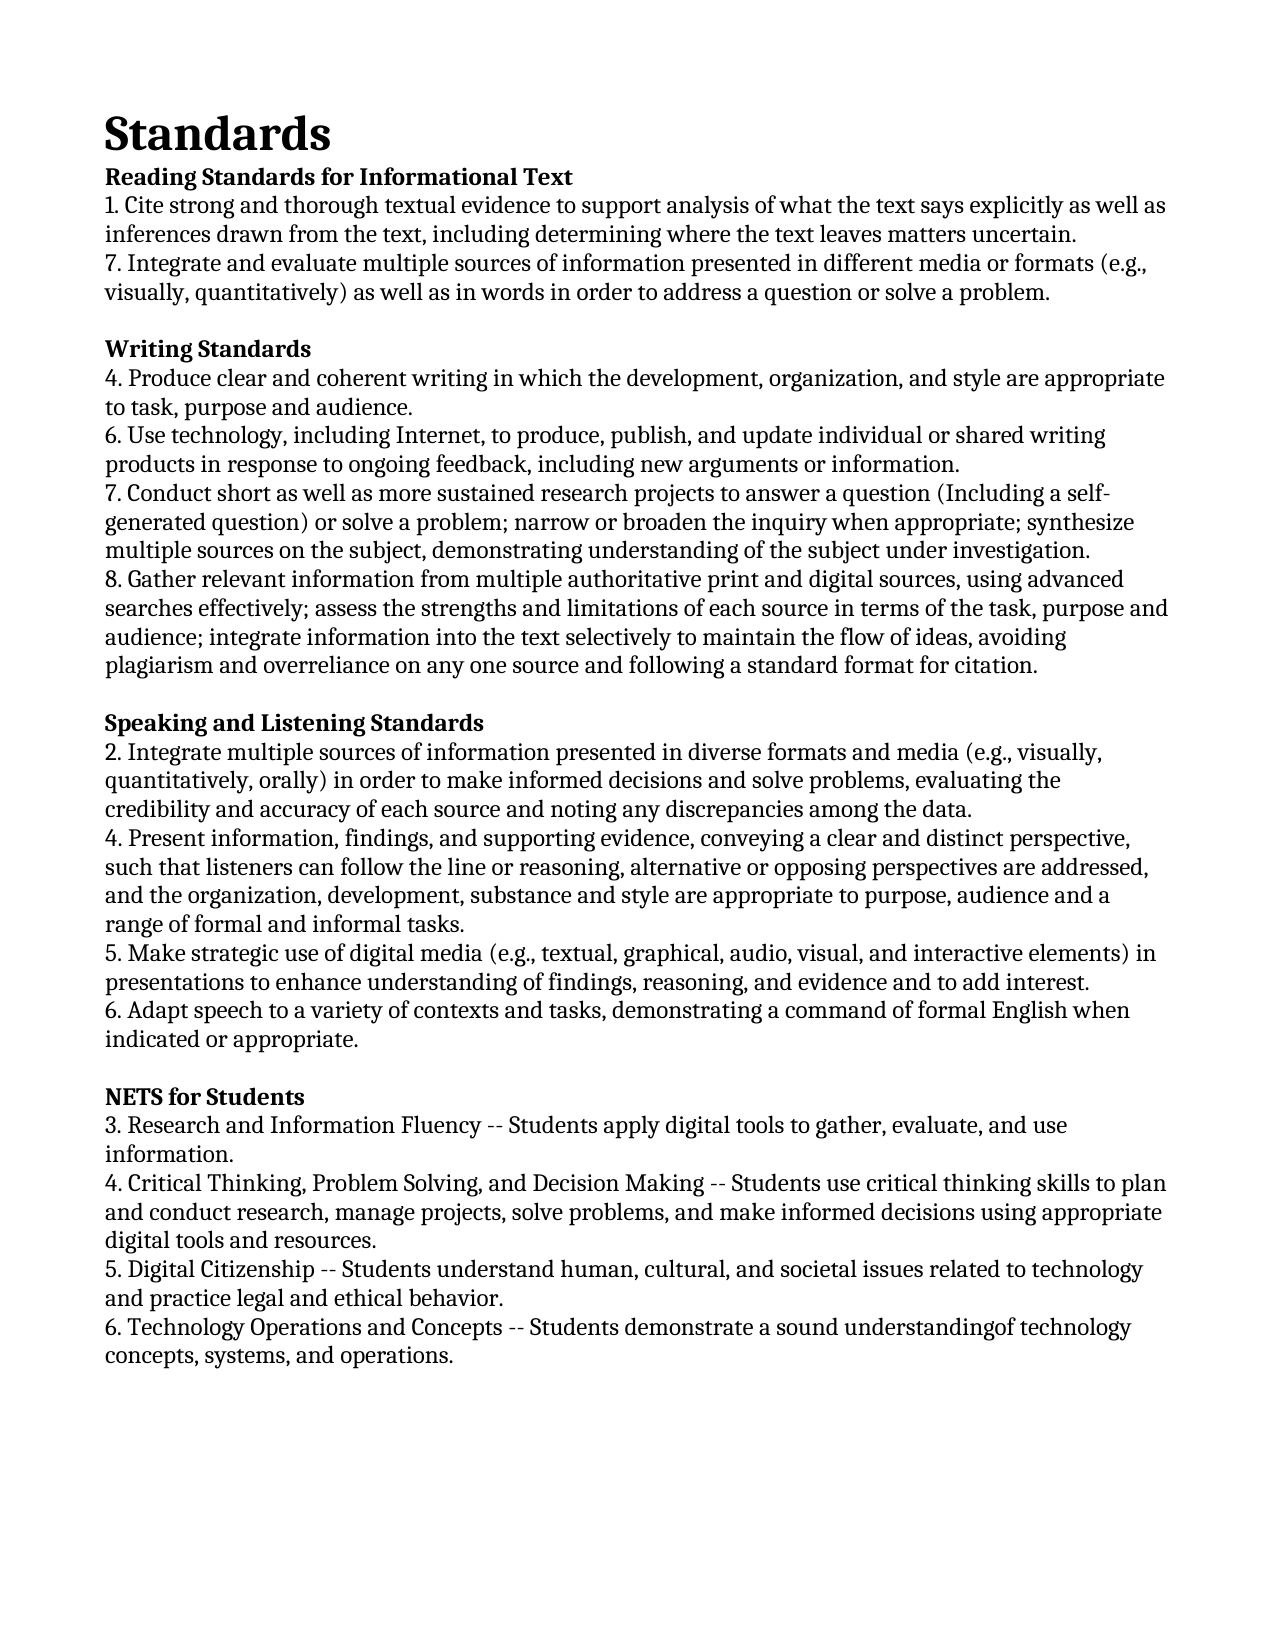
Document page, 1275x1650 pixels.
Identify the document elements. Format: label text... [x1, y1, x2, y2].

text 1. Cite strong and thorough textual evidence to support analysis of what the text says explicitly as well as inferences drawn from the text, including determining where the text leaves matters uncertain. [105, 191, 1170, 249]
text NETS for Students [105, 1082, 1170, 1111]
text Speaking and Listening Standards [105, 709, 1170, 737]
text Standards [105, 105, 1170, 162]
text 3. Research and Information Fluency -- Students apply digital tools to gather, evaluate, and use information. [105, 1111, 1170, 1169]
text 2. Integrate multiple sources of information presented in diverse formats and media (e.g., visually, quantitatively, orally) in order to make informed decisions and solve problems, evaluating the credibility and accuracy of each source and noting any discrepancies among the data. [105, 737, 1170, 824]
text 4. Critical Thinking, Problem Solving, and Decision Making -- Students use critical thinking skills to plan and conduct research, manage projects, solve problems, and make informed decisions using appropriate digital tools and resources. [105, 1169, 1170, 1255]
text 6. Use technology, including Internet, to produce, publish, and update individual or shared writing products in response to ongoing feedback, including new arguments or information. [105, 421, 1170, 479]
text 7. Integrate and evaluate multiple sources of information presented in different media or formats (e.g., visually, quantitatively) as well as in words in order to address a question or solve a problem. [105, 249, 1170, 306]
text 4. Present information, findings, and supporting evidence, conveying a clear and distinct perspective, such that listeners can follow the line or reasoning, alternative or opposing perspectives are addressed, and the organization, development, substance and style are appropriate to purpose, audience and a range of formal and informal tasks. [105, 824, 1170, 939]
text 6. Technology Operations and Concepts -- Students demonstrate a sound understanding of technology concepts, systems, and operations. [105, 1312, 1170, 1370]
text 7. Conduct short as well as more sustained research projects to answer a question (Including a self-generated question) or solve a problem; narrow or broaden the inquiry when appropriate; synthesize multiple sources on the subject, demonstrating understanding of the subject under investigation. [105, 479, 1170, 565]
text Reading Standards for Informational Text [105, 162, 1170, 191]
text 6. Adapt speech to a variety of contexts and tasks, demonstrating a command of formal English when indicated or appropriate. [105, 996, 1170, 1054]
text 4. Produce clear and coherent writing in which the development, organization, and style are appropriate to task, purpose and audience. [105, 364, 1170, 421]
text 5. Make strategic use of digital media (e.g., textual, graphical, audio, visual, and interactive elements) in presentations to enhance understanding of findings, reasoning, and evidence and to add interest. [105, 939, 1170, 996]
text 8. Gather relevant information from multiple authoritative print and digital sources, using advanced searches effectively; assess the strengths and limitations of each source in terms of the task, purpose and audience; integrate information into the text selectively to maintain the flow of ideas, avoiding plagiarism and overreliance on any one source and following a standard format for citation. [105, 565, 1170, 680]
text 5. Digital Citizenship -- Students understand human, cultural, and societal issues related to technology and practice legal and ethical behavior. [105, 1255, 1170, 1312]
text Writing Standards [105, 335, 1170, 364]
